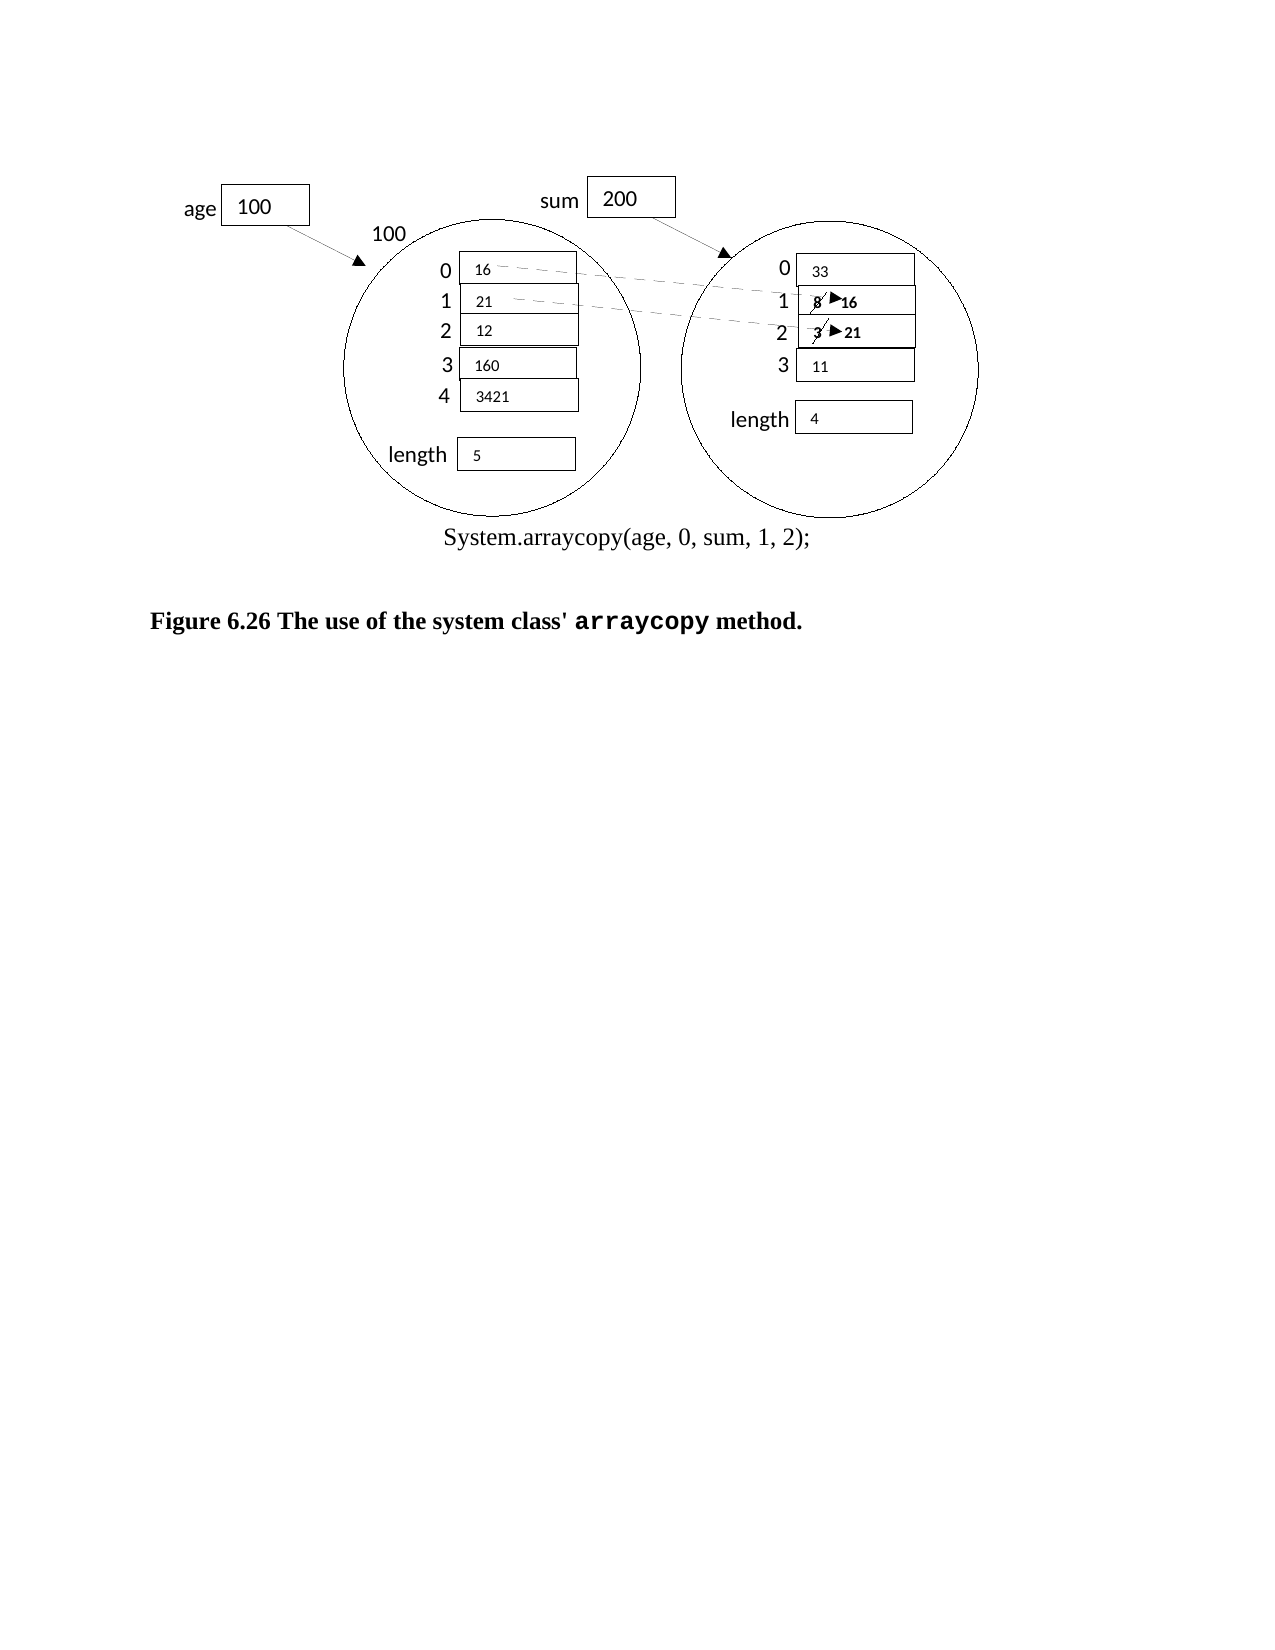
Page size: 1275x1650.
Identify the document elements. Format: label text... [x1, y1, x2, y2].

text Figure 6.26 The use of the system class' arraycopy method. [150, 606, 1125, 637]
